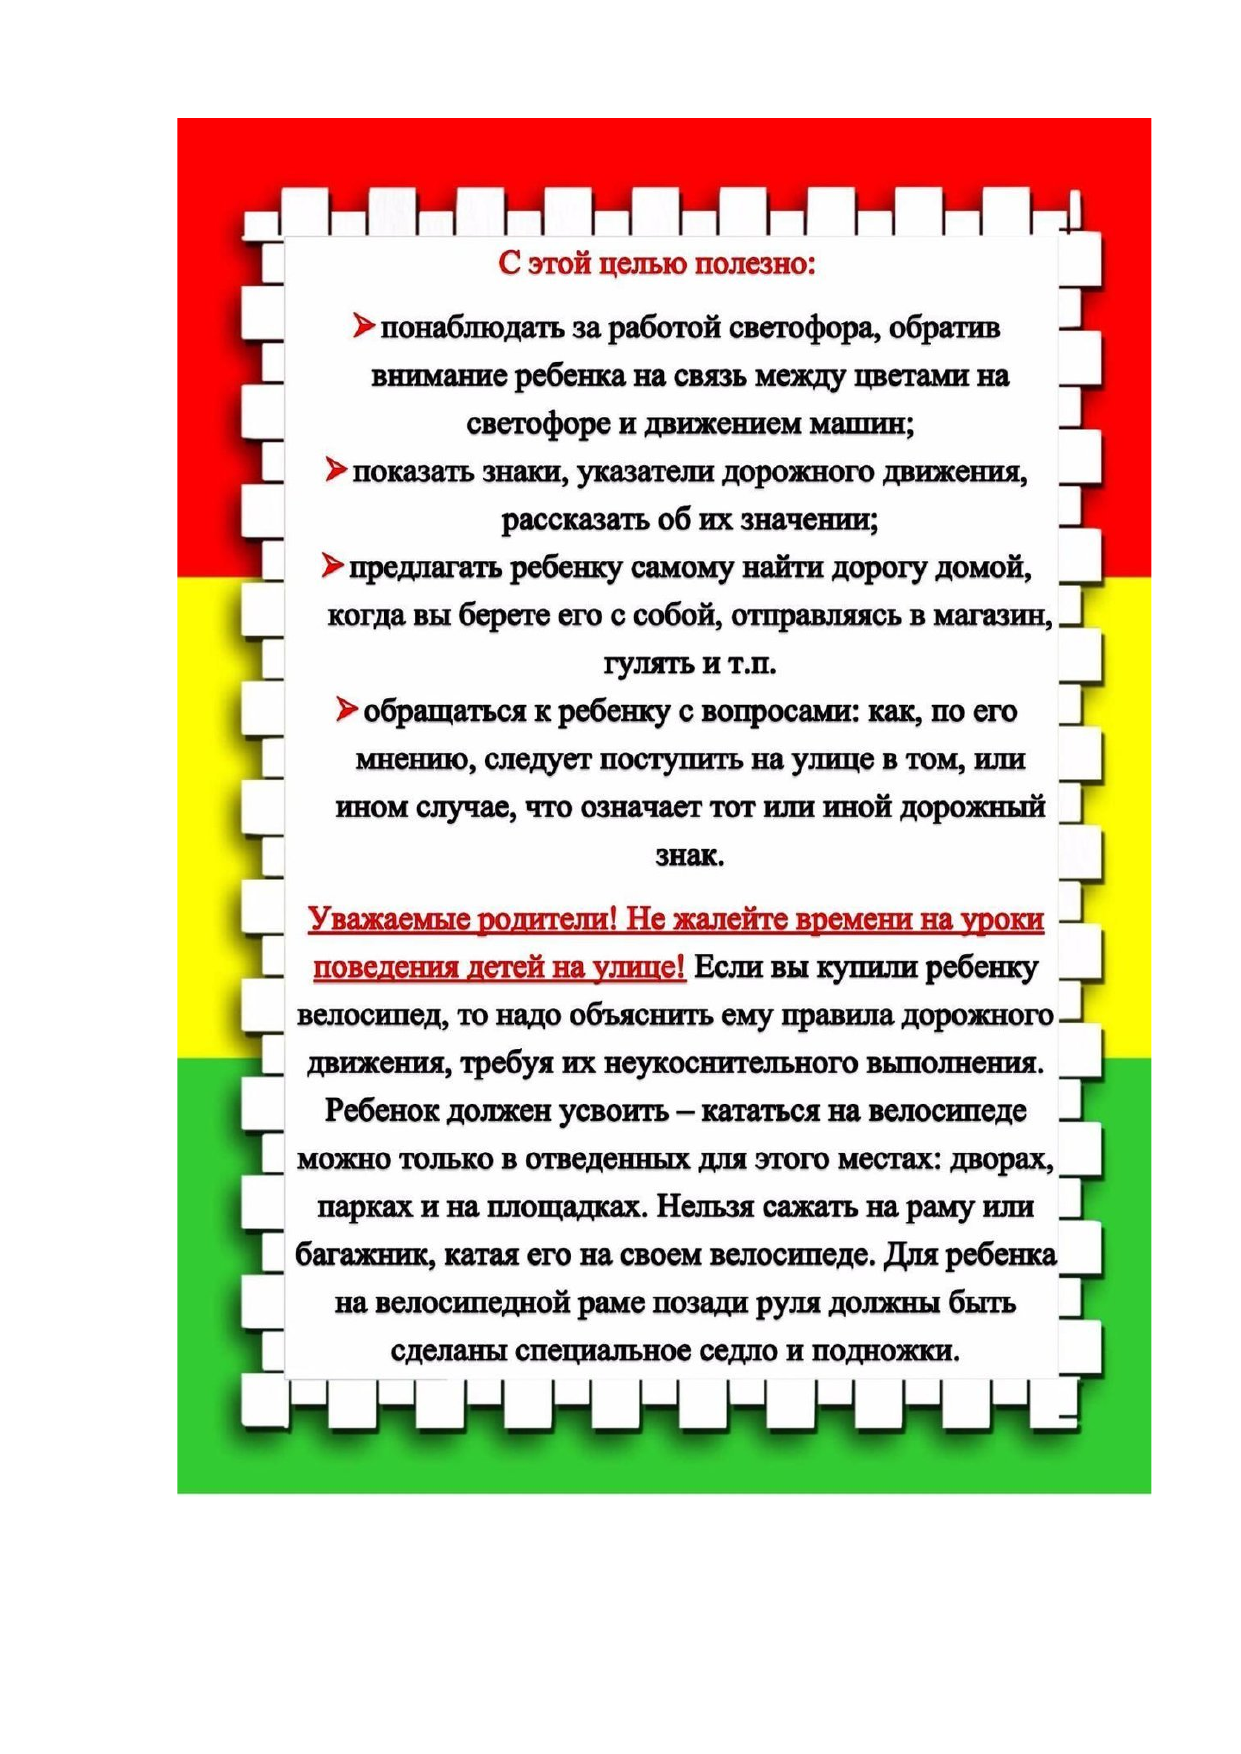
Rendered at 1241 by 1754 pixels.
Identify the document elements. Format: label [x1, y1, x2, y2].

picture [177, 118, 1152, 1497]
